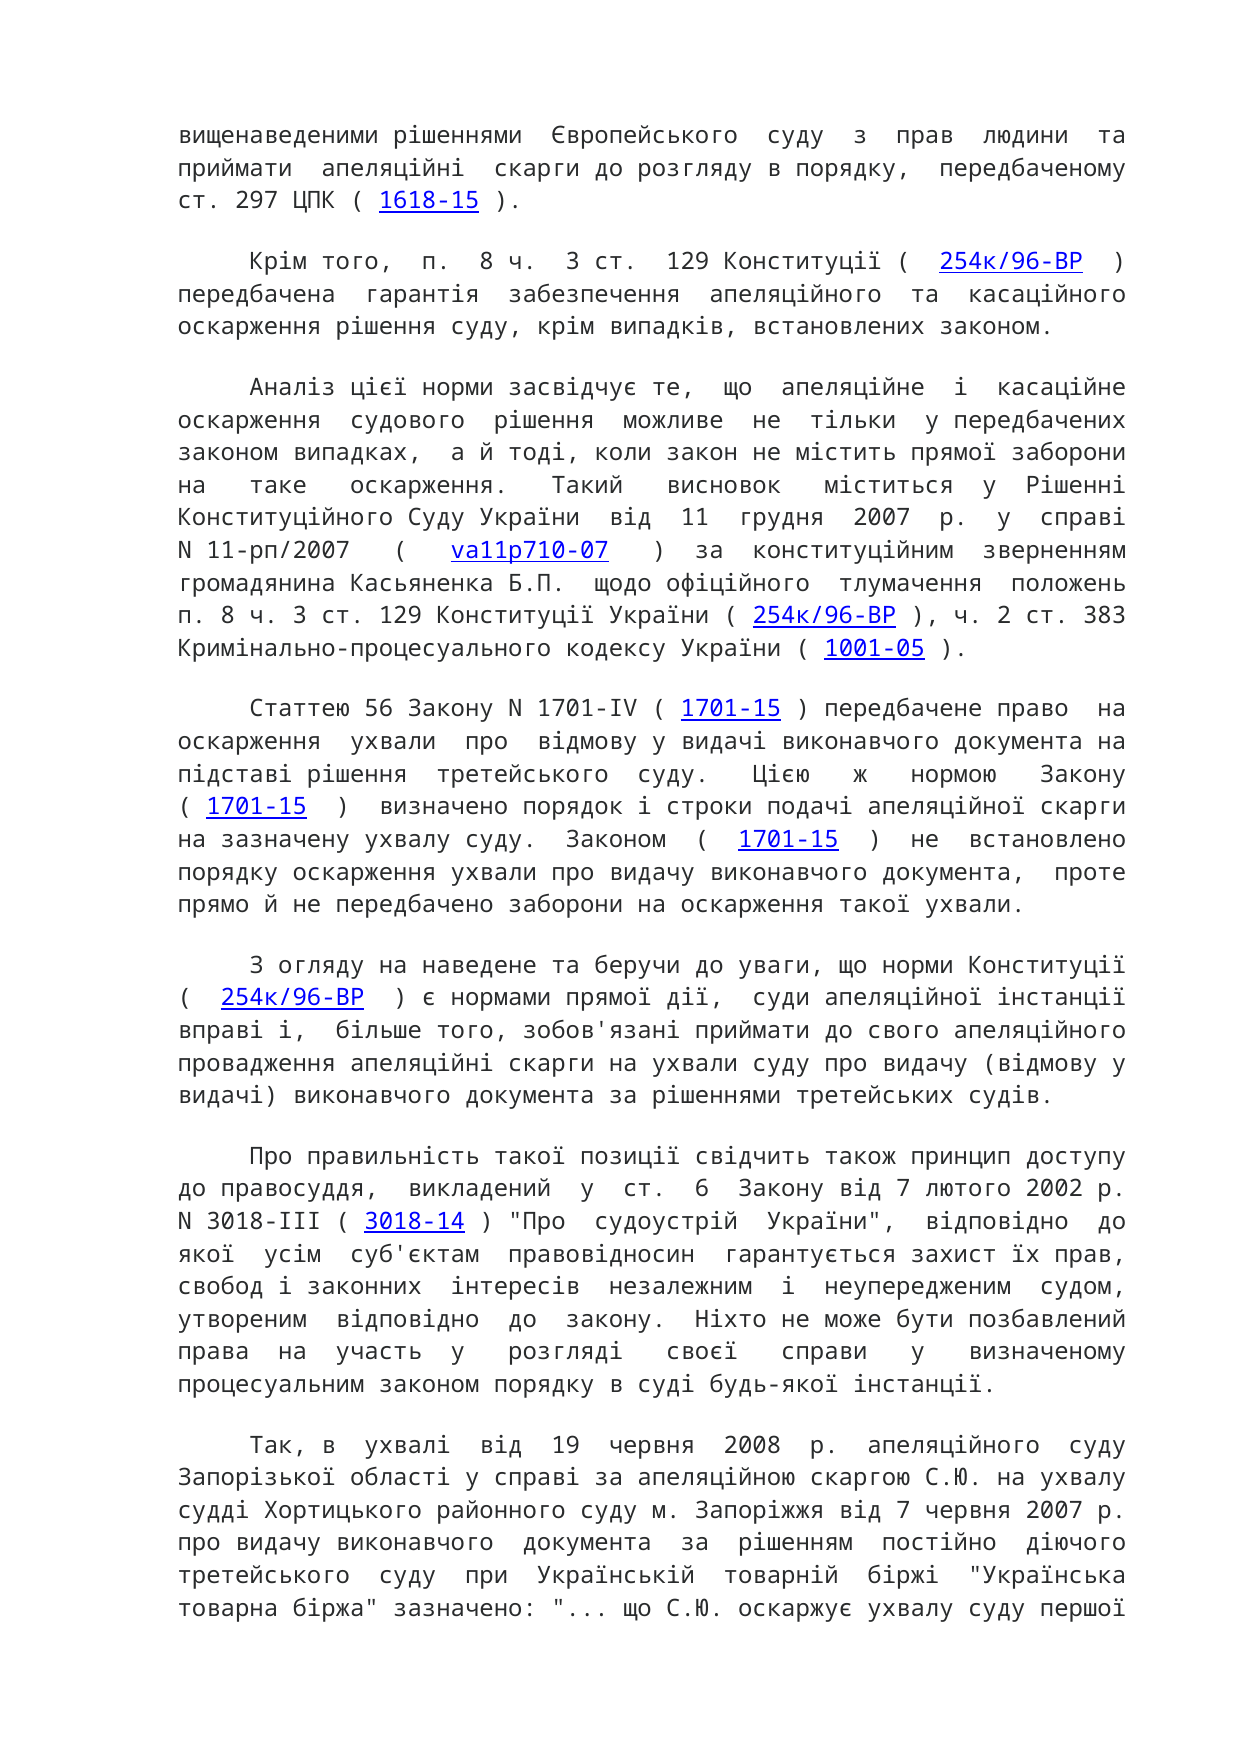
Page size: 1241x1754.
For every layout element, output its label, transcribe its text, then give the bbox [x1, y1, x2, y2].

text Статтею 56 Закону N 1701-IV ( 1701-15 ) передбачене право на оскарження ухвали про відмову у видачі виконавчого документа на підставі рішення третейського суду. Цією ж нормою Закону ( 1701-15 ) визначено порядок і строки подачі апеляційної скарги на зазначену ухвалу суду. Законом ( 1701-15 ) не встановлено порядку оскарження ухвали про видачу виконавчого документа, проте прямо й не передбачено заборони на оскарження такої ухвали. [177, 691, 1152, 947]
text З огляду на наведене та беручи до уваги, що норми Конституції ( 254к/96-ВР ) є нормами прямої дії, суди апеляційної інстанції вправі і, більше того, зобов'язані приймати до свого апеляційного провадження апеляційні скарги на ухвали суду про видачу (відмову у видачі) виконавчого документа за рішеннями третейських судів. [177, 947, 1152, 1138]
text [177, 118, 1152, 244]
text Про правильність такої позиції свідчить також принцип доступу до правосуддя, викладений у ст. 6 Закону від 7 лютого 2002 р. N 3018-III ( 3018-14 ) "Про судоустрій України", відповідно до якої усім суб'єктам правовідносин гарантується захист їх прав, свобод і законних інтересів незалежним і неупередженим судом, утвореним відповідно до закону. Ніхто не може бути позбавлений права на участь у розгляді своєї справи у визначеному процесуальним законом порядку в суді будь-якої інстанції. [177, 1138, 1152, 1427]
text Крім того, п. 8 ч. 3 ст. 129 Конституції ( 254к/96-ВР ) передбачена гарантія забезпечення апеляційного та касаційного оскарження рішення суду, крім випадків, встановлених законом. [177, 244, 1152, 370]
text Аналіз цієї норми засвідчує те, що апеляційне і касаційне оскарження судового рішення можливе не тільки у передбачених законом випадках, а й тоді, коли закон не містить прямої заборони на таке оскарження. Такий висновок міститься у Рішенні Конституційного Суду України від 11 грудня 2007 р. у справі N 11-рп/2007 ( va11p710-07 ) за конституційним зверненням громадянина Касьяненка Б.П. щодо офіційного тлумачення положень п. 8 ч. 3 ст. 129 Конституції України ( 254к/96-ВР ), ч. 2 ст. 383 Кримінально-процесуального кодексу України ( 1001-05 ). [177, 370, 1152, 691]
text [177, 1427, 1152, 1623]
